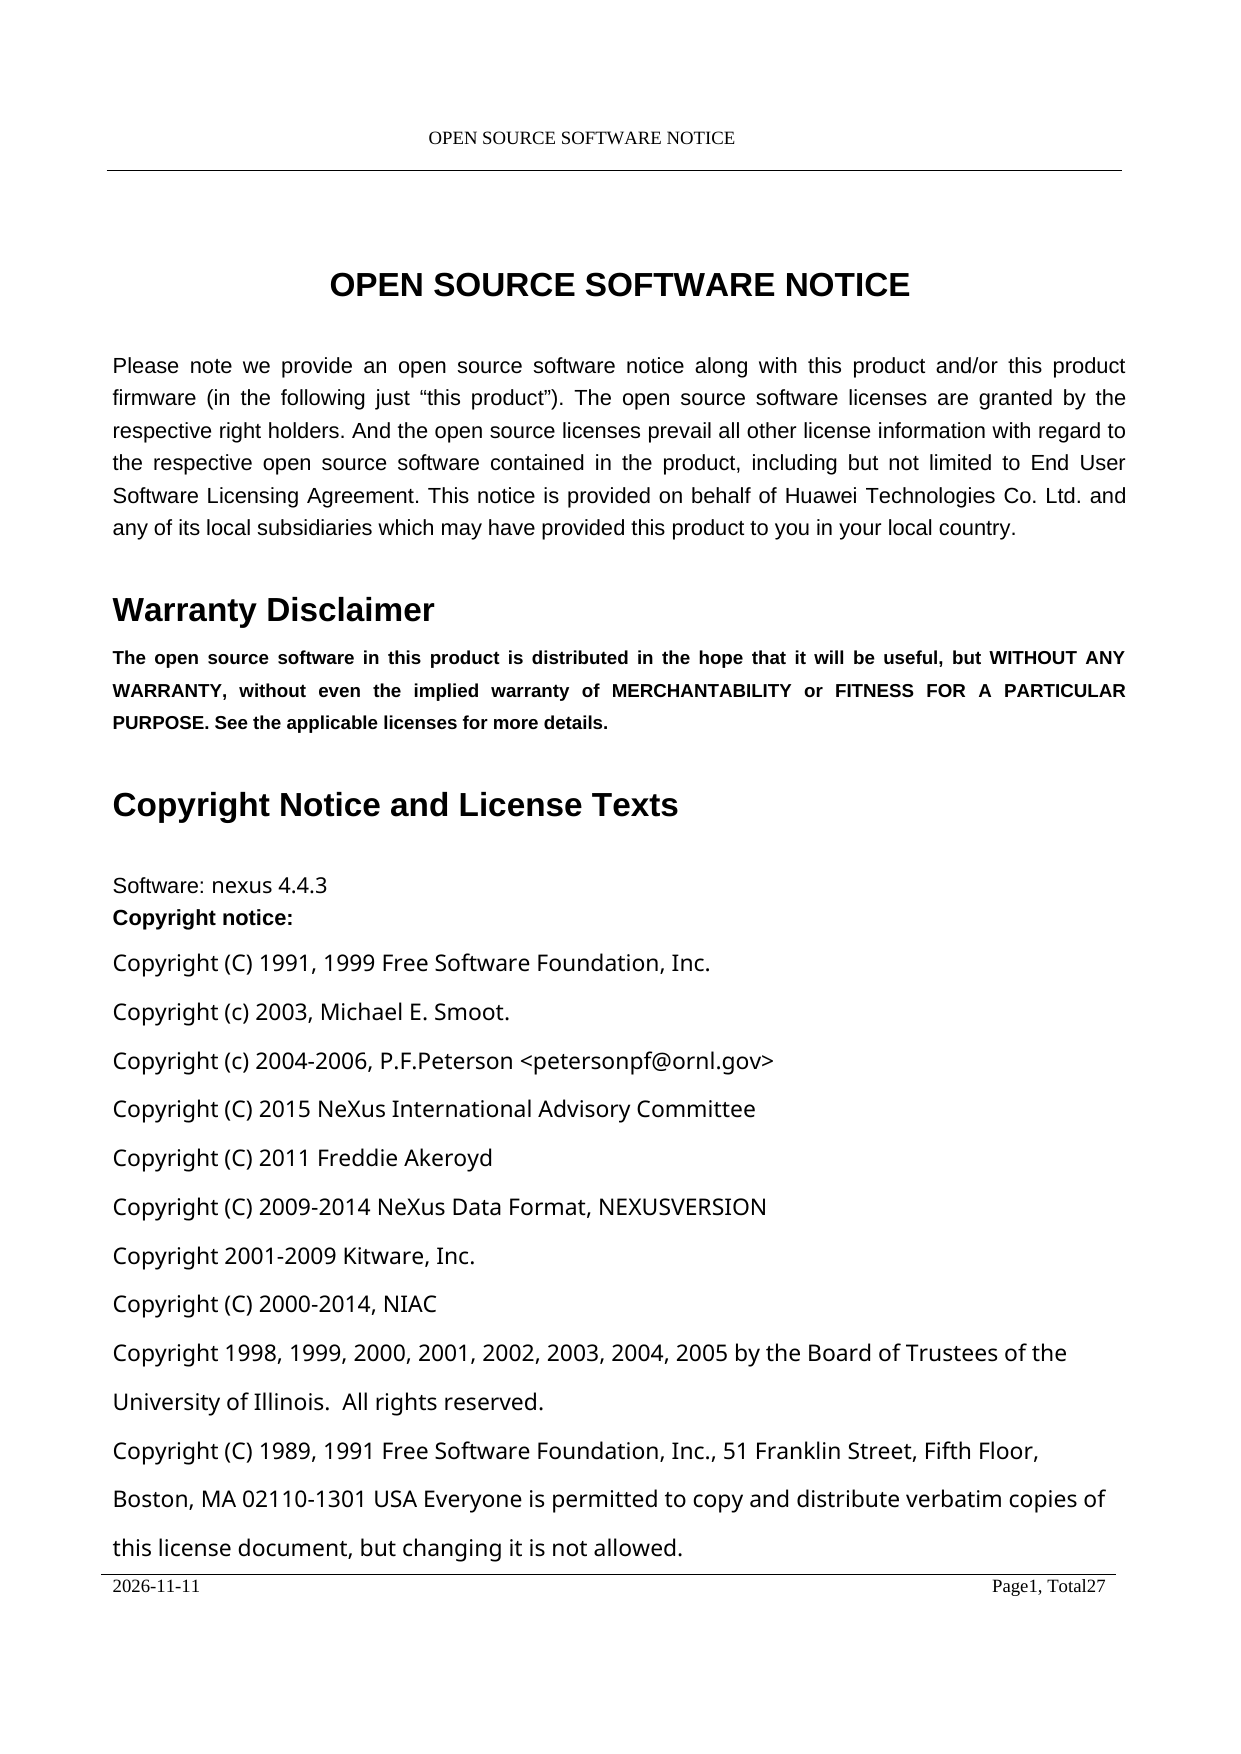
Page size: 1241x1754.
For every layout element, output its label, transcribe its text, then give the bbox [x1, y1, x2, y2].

text The open source software in this product is distributed in the hope that it will be useful, but WITHOUT ANY WARRANTY, without even the implied warranty of MERCHANTABILITY or FITNESS FOR A PARTICULAR PURPOSE. See the applicable licenses for more details. [112, 641, 1128, 739]
text Please note we provide an open source software notice along with this product and/or this product firmware (in the following just “this product”). The open source software licenses are granted by the respective right holders. And the open source licenses prevail all other license information with regard to the respective open source software contained in the product, including but not limited to End User Software Licensing Agreement. This notice is provided on behalf of Huawei Technologies Co. Ltd. and any of its local subsidiaries which may have provided this product to you in your local country. [112, 349, 1128, 544]
text Software: nexus 4.4.3 [112, 869, 1128, 901]
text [112, 947, 1128, 1564]
text Copyright notice: [112, 901, 1128, 934]
text Warranty Disclaimer [112, 576, 1128, 641]
text OPEN SOURCE SOFTWARE NOTICE [112, 251, 1128, 316]
text Copyright Notice and License Texts [112, 771, 1128, 836]
